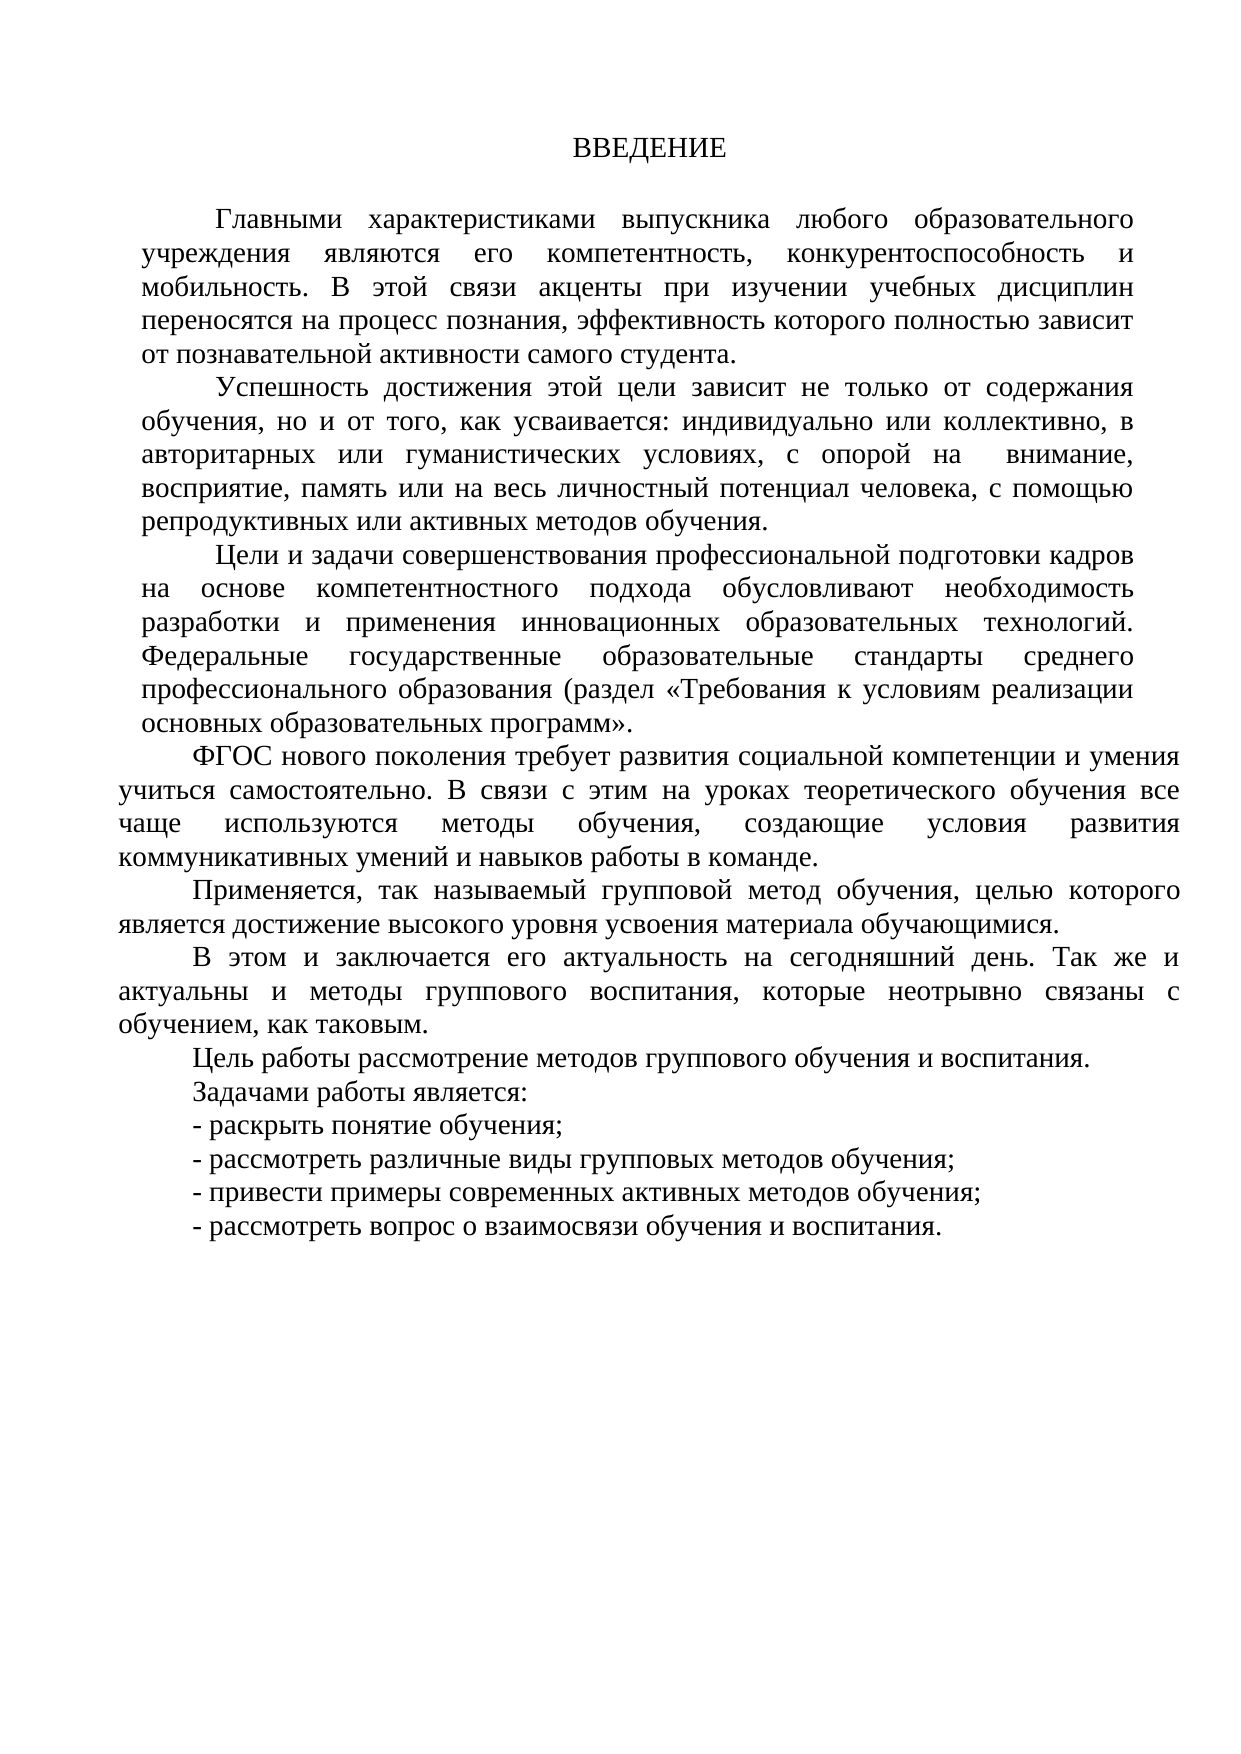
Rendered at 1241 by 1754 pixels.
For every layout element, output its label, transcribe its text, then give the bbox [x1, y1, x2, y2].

text - рассмотреть вопрос о взаимосвязи обучения и воспитания. [118, 1208, 1181, 1241]
text Введение [118, 131, 1181, 164]
text Главными характеристиками выпускника любого образовательного учреждения являются его компетентность, конкурентоспособность и мобильность. В этой связи акценты при изучении учебных дисциплин переносятся на процесс познания, эффективность которого полностью зависит от познавательной активности самого студента. [141, 202, 1134, 369]
text Задачами работы является: [118, 1074, 1181, 1107]
text ФГОС нового поколения требует развития социальной компетенции и умения учиться самостоятельно. В связи с этим на уроках теоретического обучения все чаще используются методы обучения, создающие условия развития коммуникативных умений и навыков работы в команде. [118, 738, 1181, 872]
text Цели и задачи совершенствования профессиональной подготовки кадров на основе компетентностного подхода обусловливают необходимость разработки и применения инновационных образовательных технологий. Федеральные государственные образовательные стандарты среднего профессионального образования (раздел «Требования к условиям реализации основных образовательных программ». [141, 537, 1135, 738]
text - привести примеры современных активных методов обучения; [118, 1174, 1181, 1208]
text - раскрыть понятие обучения; [118, 1107, 1181, 1141]
text Применяется, так называемый групповой метод обучения, целью которого является достижение высокого уровня усвоения материала обучающимися. [118, 872, 1181, 939]
text Успешность достижения этой цели зависит не только от содержания обучения, но и от того, как усваивается: индивидуально или коллективно, в авторитарных или гуманистических условиях, с опорой на внимание, восприятие, память или на весь личностный потенциал человека, с помощью репродуктивных или активных методов обучения. [141, 369, 1134, 537]
text В этом и заключается его актуальность на сегодняшний день. Так же и актуальны и методы группового воспитания, которые неотрывно связаны с обучением, как таковым. [118, 939, 1181, 1040]
text - рассмотреть различные виды групповых методов обучения; [118, 1141, 1181, 1174]
text Цель работы рассмотрение методов группового обучения и воспитания. [118, 1040, 1181, 1074]
